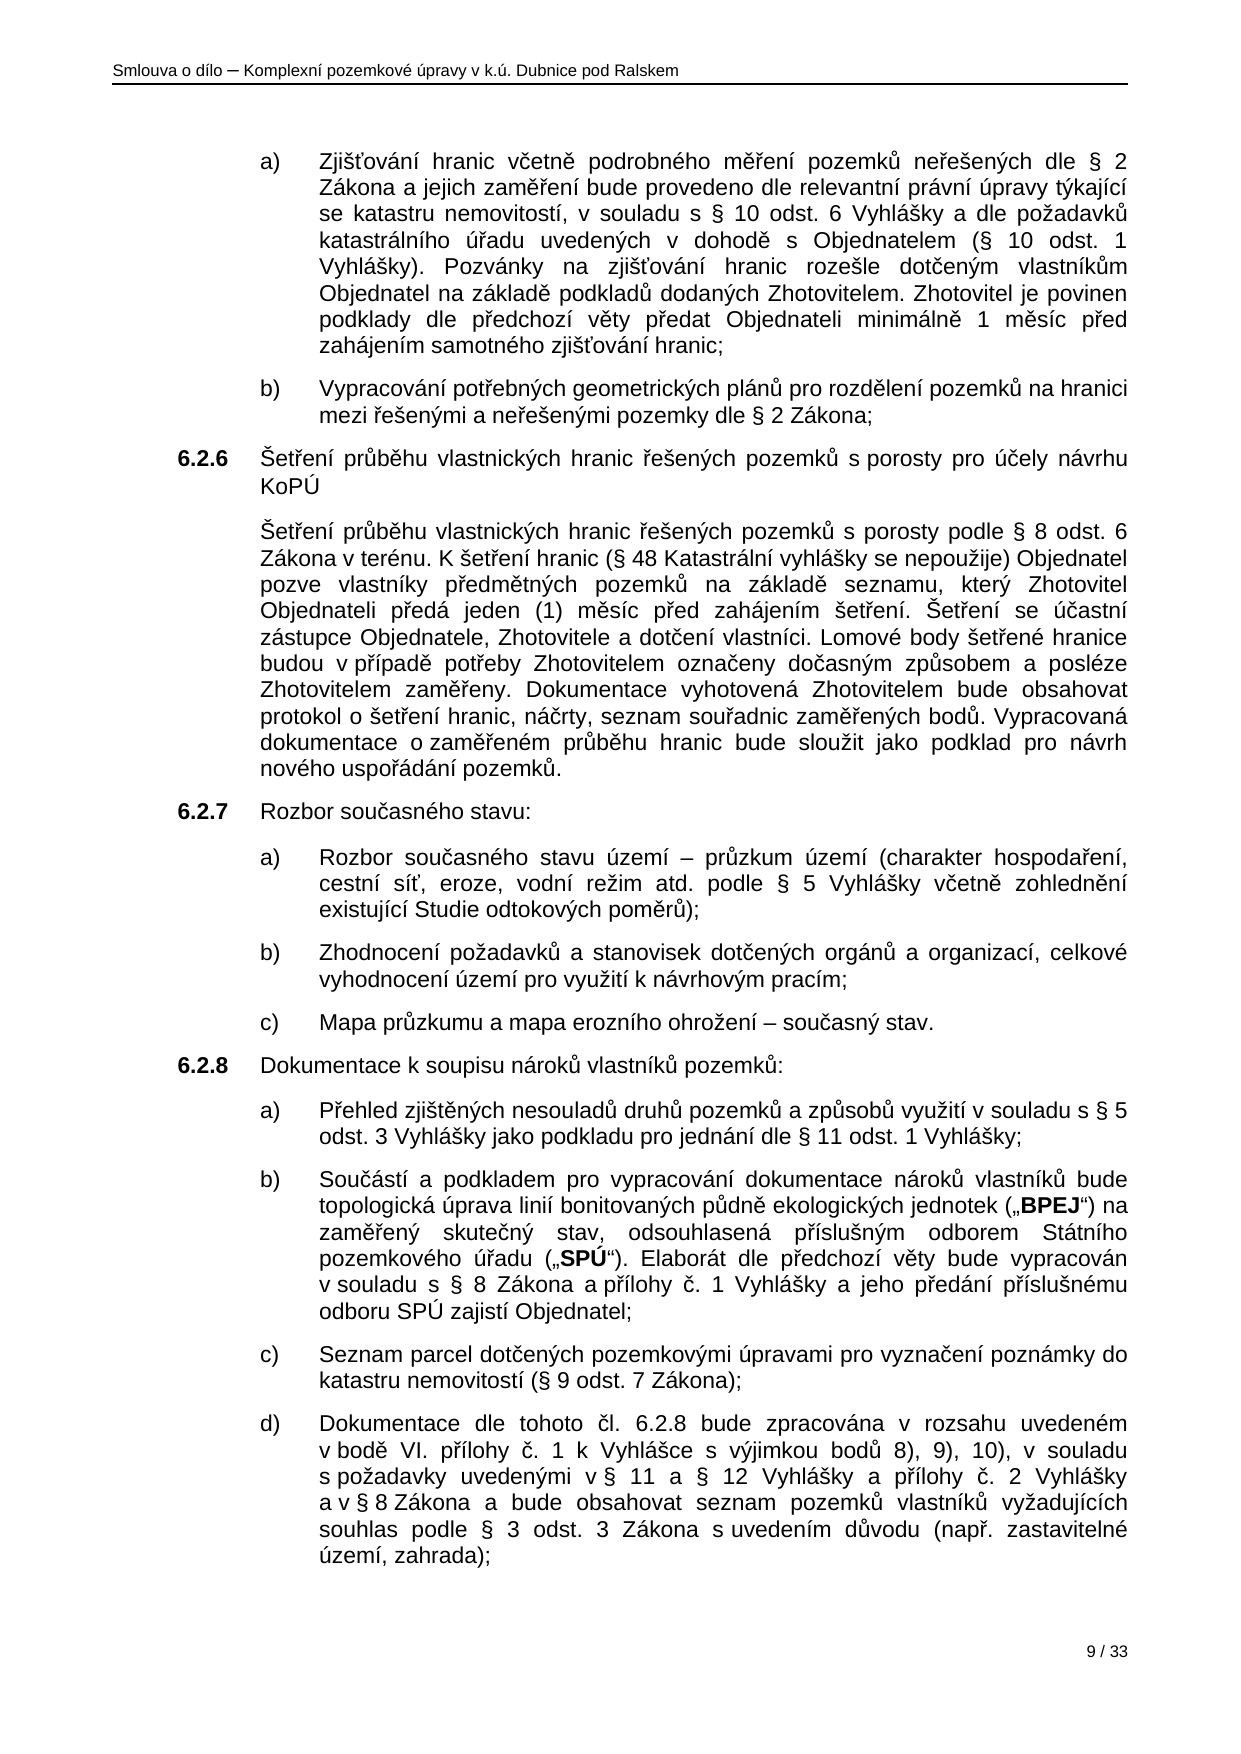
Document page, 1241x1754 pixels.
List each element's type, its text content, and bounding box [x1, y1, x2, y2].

list Zhodnocení požadavků a stanovisek dotčených orgánů a organizací, celkové vyhodnocení území pro využití k návrhovým pracím; [260, 939, 1128, 992]
text Šetření průběhu vlastnických hranic řešených pozemků s porosty pro účely návrhu KoPÚ [177, 444, 1128, 499]
list Mapa průzkumu a mapa erozního ohrožení – současný stav. [260, 1008, 1128, 1035]
list Šetření průběhu vlastnických hranic řešených pozemků s porosty podle § 8 odst. 6 Zákona v terénu. K šetření hranic (§ 48 Katastrální vyhlášky se nepoužije) Objednatel pozve vlastníky předmětných pozemků na základě seznamu, který Zhotovitel Objednateli předá jeden (1) měsíc před zahájením šetření. Šetření se účastní zástupce Objednatele, Zhotovitele a dotčení vlastníci. Lomové body šetřené hranice budou v případě potřeby Zhotovitelem označeny dočasným způsobem a posléze Zhotovitelem zaměřeny. Dokumentace vyhotovená Zhotovitelem bude obsahovat protokol o šetření hranic, náčrty, seznam souřadnic zaměřených bodů. Vypracovaná dokumentace o zaměřeném průběhu hranic bude sloužit jako podklad pro návrh nového uspořádání pozemků. [260, 518, 1128, 782]
list Dokumentace dle tohoto čl. 6.2.8 bude zpracována v rozsahu uvedeném v bodě VI. přílohy č. 1 k Vyhlášce s výjimkou bodů 8), 9), 10), v souladu s požadavky uvedenými v § 11 a § 12 Vyhlášky a přílohy č. 2 Vyhlášky a v § 8 Zákona a bude obsahovat seznam pozemků vlastníků vyžadujících souhlas podle § 3 odst. 3 Zákona s uvedením důvodu (např. zastavitelné území, zahrada); [260, 1410, 1128, 1568]
list Vypracování potřebných geometrických plánů pro rozdělení pozemků na hranici mezi řešenými a neřešenými pozemky dle § 2 Zákona; [260, 375, 1128, 428]
list Přehled zjištěných nesouladů druhů pozemků a způsobů využití v souladu s § 5 odst. 3 Vyhlášky jako podkladu pro jednání dle § 11 odst. 1 Vyhlášky; [260, 1097, 1128, 1149]
list Rozbor současného stavu území – průzkum území (charakter hospodaření, cestní síť, eroze, vodní režim atd. podle § 5 Vyhlášky včetně zohlednění existující Studie odtokových poměrů); [260, 843, 1128, 922]
list Součástí a podkladem pro vypracování dokumentace nároků vlastníků bude topologická úprava linií bonitovaných půdně ekologických jednotek („BPEJ“) na zaměřený skutečný stav, odsouhlasená příslušným odborem Státního pozemkového úřadu („SPÚ“). Elaborát dle předchozí věty bude vypracován v souladu s § 8 Zákona a přílohy č. 1 Vyhlášky a jeho předání příslušnému odboru SPÚ zajistí Objednatel; [260, 1166, 1128, 1324]
text Dokumentace k soupisu nároků vlastníků pozemků: [177, 1052, 1128, 1078]
list Zjišťování hranic včetně podrobného měření pozemků neřešených dle § 2 Zákona a jejich zaměření bude provedeno dle relevantní právní úpravy týkající se katastru nemovitostí, v souladu s § 10 odst. 6 Vyhlášky a dle požadavků katastrálního úřadu uvedených v dohodě s Objednatelem (§ 10 odst. 1 Vyhlášky). Pozvánky na zjišťování hranic rozešle dotčeným vlastníkům Objednatel na základě podkladů dodaných Zhotovitelem. Zhotovitel je povinen podklady dle předchozí věty předat Objednateli minimálně 1 měsíc před zahájením samotného zjišťování hranic; [260, 148, 1128, 358]
text Rozbor současného stavu: [177, 798, 1128, 825]
list Seznam parcel dotčených pozemkovými úpravami pro vyznačení poznámky do katastru nemovitostí (§ 9 odst. 7 Zákona); [260, 1341, 1128, 1393]
